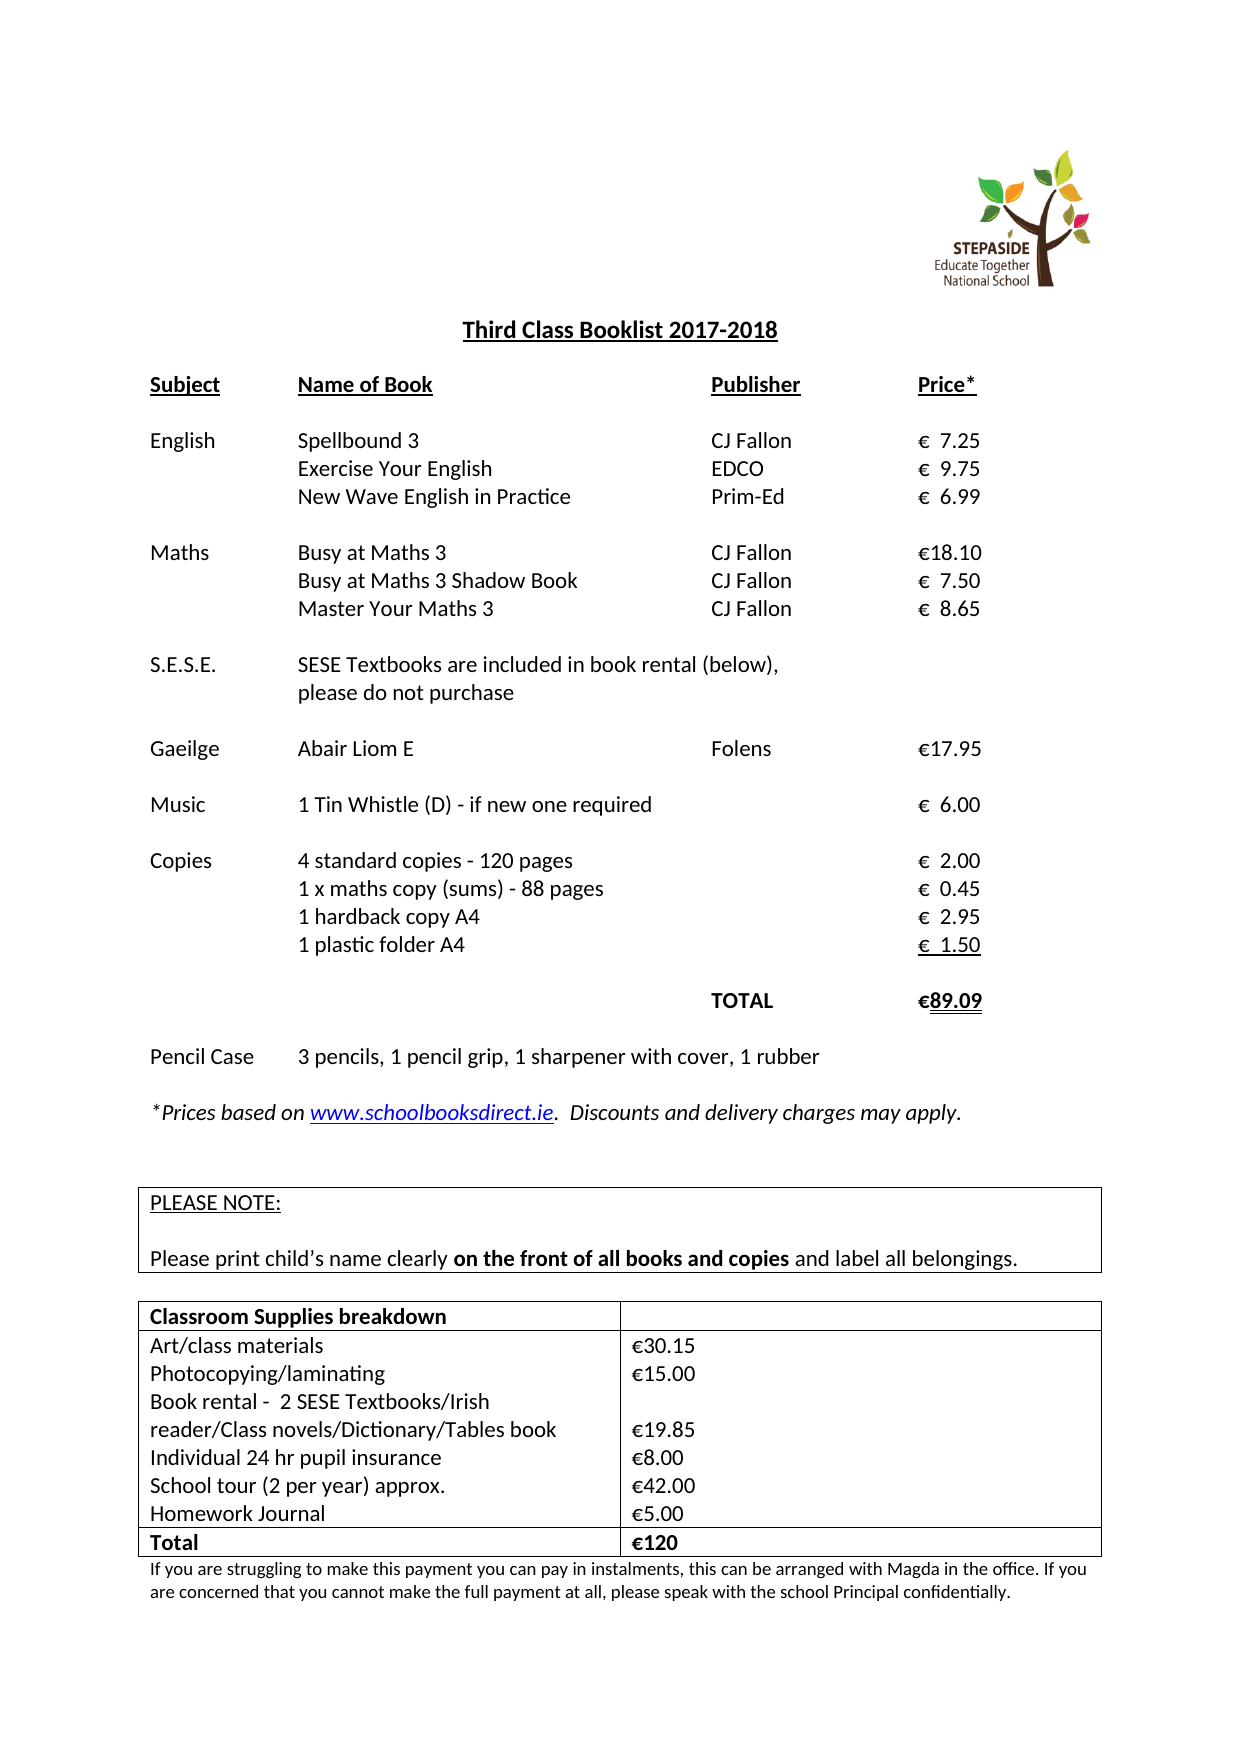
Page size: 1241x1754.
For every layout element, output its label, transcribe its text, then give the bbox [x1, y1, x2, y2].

text Exercise Your English EDCO € 9.75 [150, 454, 1090, 482]
text 1 plastic folder A4 € 1.50 [150, 930, 1090, 958]
text Maths Busy at Maths 3 CJ Fallon €18.10 [150, 538, 1090, 566]
table_header PLEASE NOTE: Please print child’s name clearly on the front of all books and copies and label all belongings. [139, 1188, 1101, 1272]
text Third Class Booklist 2017-2018 [150, 314, 1090, 344]
picture [934, 150, 1091, 289]
text If you are struggling to make this payment you can pay in instalments, this can be arranged with Magda in the office. If you are concerned that you cannot make the full payment at all, please speak with the school Principal confidentially. [150, 1557, 1090, 1603]
text Gaeilge Abair Liom E Folens €17.95 [150, 734, 1090, 762]
text English Spellbound 3 CJ Fallon € 7.25 [150, 426, 1090, 454]
text *Prices based on www.schoolbooksdirect.ie. Discounts and delivery charges may apply. [150, 1098, 1090, 1126]
text New Wave English in Practice Prim-Ed € 6.99 [150, 482, 1090, 510]
table_cell €120 [621, 1528, 1101, 1556]
table_header Classroom Supplies breakdown [139, 1302, 620, 1330]
text S.E.S.E. SESE Textbooks are included in book rental (below), [150, 650, 1090, 678]
text Pencil Case 3 pencils, 1 pencil grip, 1 sharpener with cover, 1 rubber [150, 1042, 1090, 1070]
text Copies 4 standard copies - 120 pages € 2.00 1 x maths copy (sums) - 88 pages € 0.45 [150, 846, 1090, 902]
text 1 hardback copy A4 € 2.95 [150, 902, 1090, 930]
table_header [621, 1302, 1101, 1330]
table_cell Total [139, 1528, 620, 1556]
text Master Your Maths 3 CJ Fallon € 8.65 [150, 594, 1090, 622]
text TOTAL €89.09 [150, 986, 1090, 1014]
table_cell €30.15 €15.00 €19.85 €8.00 €42.00 €5.00 [621, 1331, 1101, 1527]
text Busy at Maths 3 Shadow Book CJ Fallon € 7.50 [150, 566, 1090, 594]
text Subject Name of Book Publisher Price* [150, 370, 1090, 398]
text Music 1 Tin Whistle (D) - if new one required € 6.00 [150, 790, 1090, 818]
table_cell Art/class materials Photocopying/laminating Book rental - 2 SESE Textbooks/Irish reader/Class novels/Dictionary/Tables book Individual 24 hr pupil insurance School tour (2 per year) approx. Homework Journal [139, 1331, 620, 1527]
text please do not purchase [150, 678, 1090, 706]
